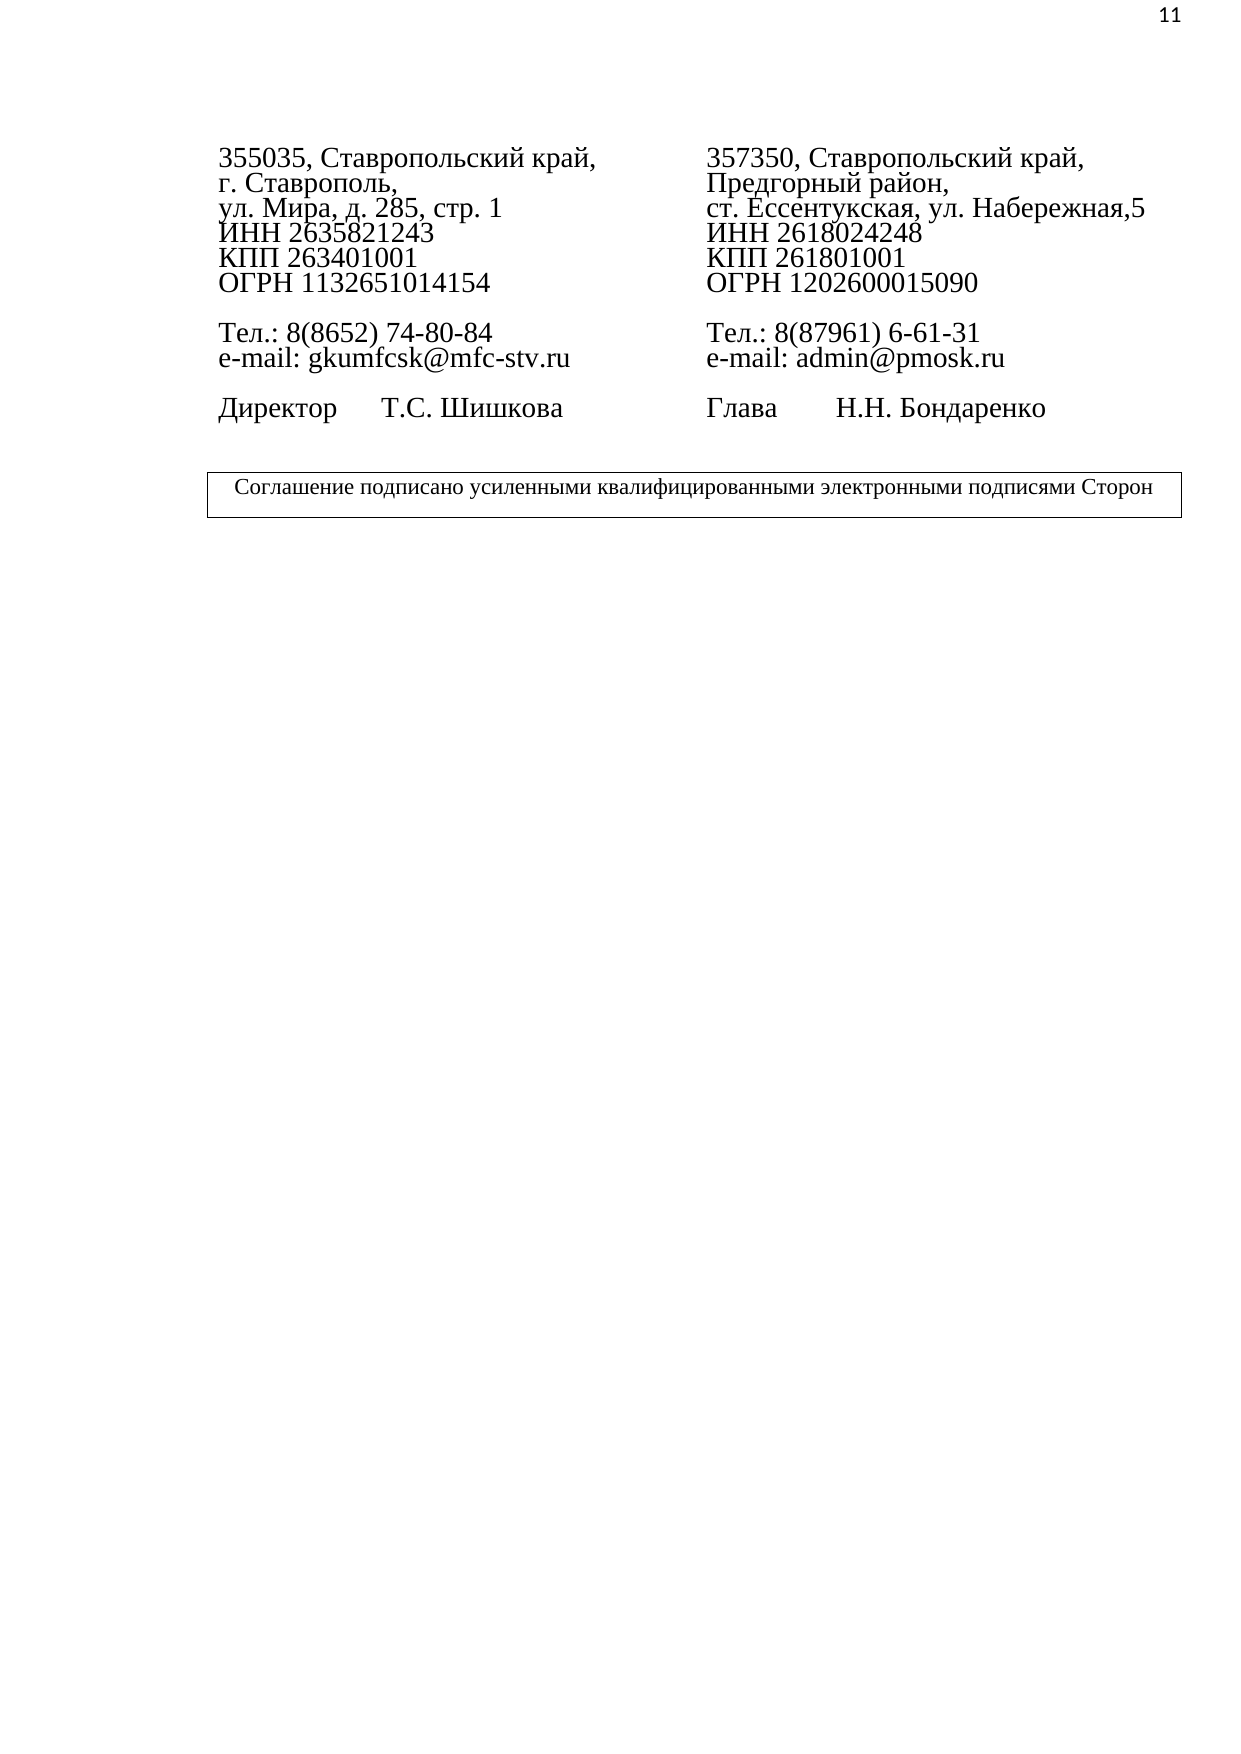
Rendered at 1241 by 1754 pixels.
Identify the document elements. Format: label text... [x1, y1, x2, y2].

table_header Соглашение подписано усиленными квалифицированными электронными подписями Сторон [208, 473, 1181, 517]
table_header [695, 148, 1160, 423]
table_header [207, 148, 695, 423]
